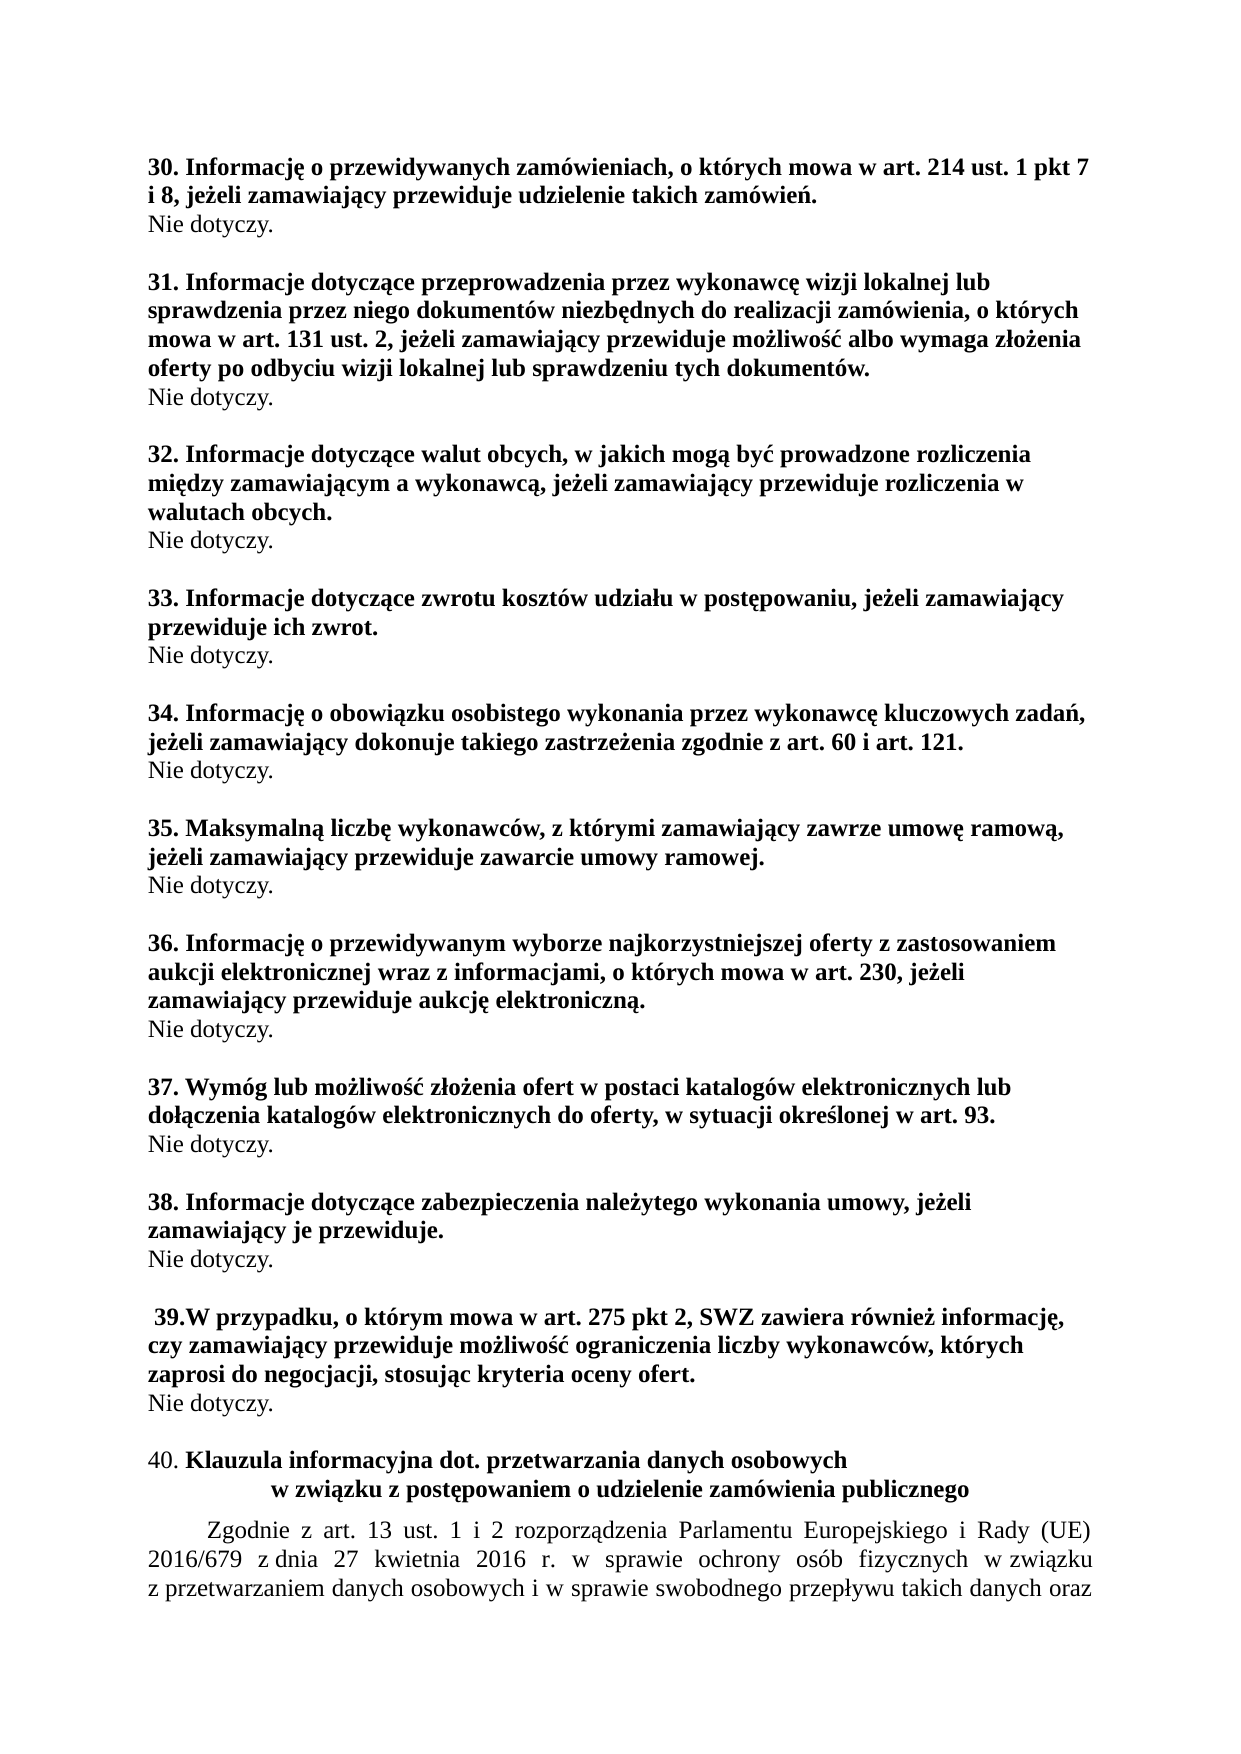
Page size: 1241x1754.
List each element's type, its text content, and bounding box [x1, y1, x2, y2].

text 39.W przypadku, o którym mowa w art. 275 pkt 2, SWZ zawiera również informację, czy zamawiający przewiduje możliwość ograniczenia liczby wykonawców, których zaprosi do negocjacji, stosując kryteria oceny ofert. [148, 1302, 1093, 1388]
text 33. Informacje dotyczące zwrotu kosztów udziału w postępowaniu, jeżeli zamawiający przewiduje ich zwrot. [148, 583, 1093, 640]
text 34. Informację o obowiązku osobistego wykonania przez wykonawcę kluczowych zadań, jeżeli zamawiający dokonuje takiego zastrzeżenia zgodnie z art. 60 i art. 121. [148, 698, 1093, 755]
text Nie dotyczy. [148, 209, 1093, 238]
text Nie dotyczy. [148, 755, 1093, 784]
text Nie dotyczy. [148, 1388, 1093, 1417]
text 35. Maksymalną liczbę wykonawców, z którymi zamawiający zawrze umowę ramową, jeżeli zamawiający przewiduje zawarcie umowy ramowej. [148, 813, 1093, 870]
text 40. Klauzula informacyjna dot. przetwarzania danych osobowych [148, 1445, 1093, 1474]
text Nie dotyczy. [148, 525, 1093, 554]
text 30. Informację o przewidywanych zamówieniach, o których mowa w art. 214 ust. 1 pkt 7 i 8, jeżeli zamawiający przewiduje udzielenie takich zamówień. [148, 152, 1093, 209]
text w związku z postępowaniem o udzielenie zamówienia publicznego [148, 1474, 1093, 1503]
text 38. Informacje dotyczące zabezpieczenia należytego wykonania umowy, jeżeli zamawiający je przewiduje. [148, 1187, 1093, 1244]
text Nie dotyczy. [148, 1129, 1093, 1158]
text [148, 1515, 1093, 1602]
text Nie dotyczy. [148, 1014, 1093, 1043]
text 31. Informacje dotyczące przeprowadzenia przez wykonawcę wizji lokalnej lub sprawdzenia przez niego dokumentów niezbędnych do realizacji zamówienia, o których mowa w art. 131 ust. 2, jeżeli zamawiający przewiduje możliwość albo wymaga złożenia oferty po odbyciu wizji lokalnej lub sprawdzeniu tych dokumentów. [148, 267, 1093, 382]
text Nie dotyczy. [148, 382, 1093, 410]
text 36. Informację o przewidywanym wyborze najkorzystniejszej oferty z zastosowaniem aukcji elektronicznej wraz z informacjami, o których mowa w art. 230, jeżeli zamawiający przewiduje aukcję elektroniczną. [148, 928, 1093, 1014]
text Nie dotyczy. [148, 870, 1093, 899]
text Nie dotyczy. [148, 640, 1093, 669]
text 37. Wymóg lub możliwość złożenia ofert w postaci katalogów elektronicznych lub dołączenia katalogów elektronicznych do oferty, w sytuacji określonej w art. 93. [148, 1072, 1093, 1129]
text 32. Informacje dotyczące walut obcych, w jakich mogą być prowadzone rozliczenia między zamawiającym a wykonawcą, jeżeli zamawiający przewiduje rozliczenia w walutach obcych. [148, 439, 1093, 525]
text Nie dotyczy. [148, 1244, 1093, 1273]
